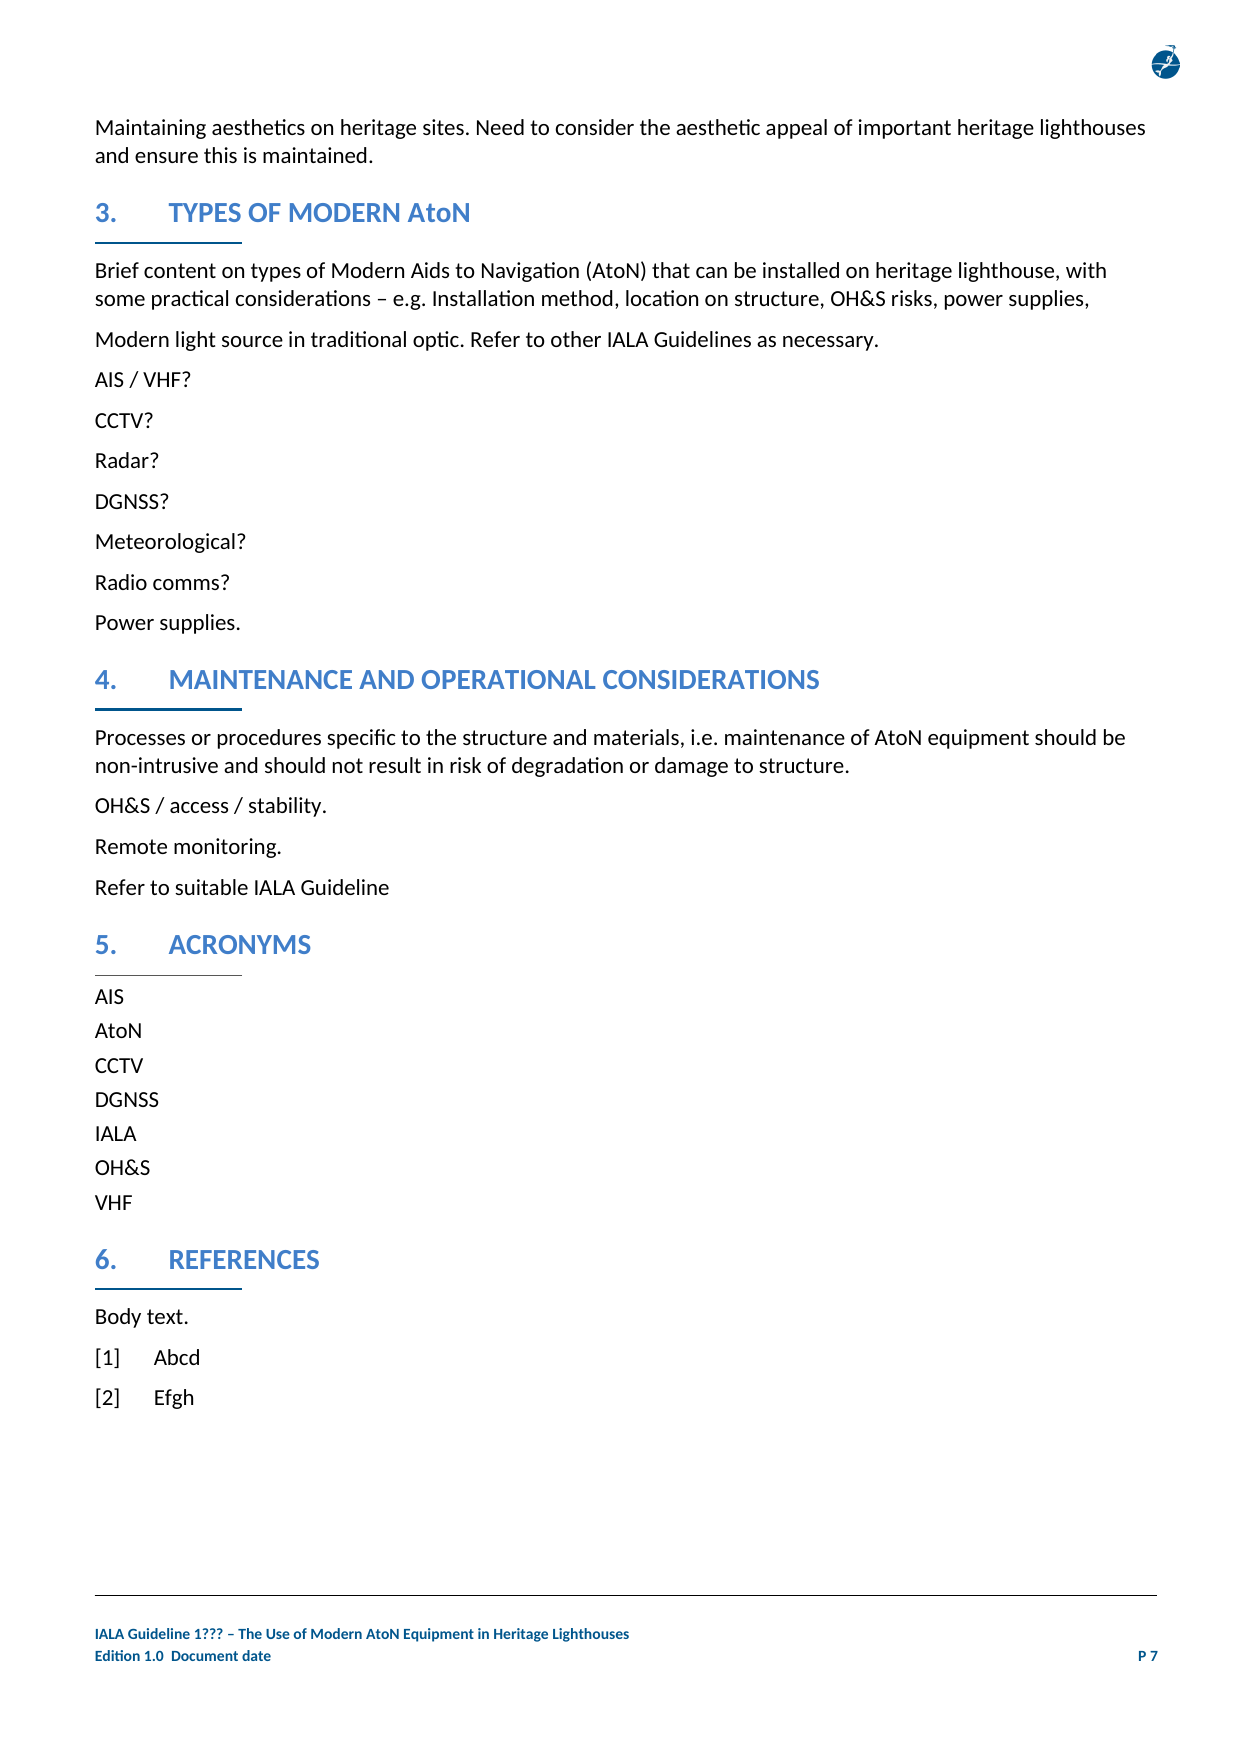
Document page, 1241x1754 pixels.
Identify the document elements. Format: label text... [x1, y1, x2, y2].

text AtoN [94, 1016, 1157, 1044]
text OH&S / access / stability. [94, 792, 1157, 820]
text Remote monitoring. [94, 832, 1157, 860]
text DGNSS? [94, 487, 1157, 515]
text DGNSS [94, 1085, 1157, 1113]
text CCTV? [94, 406, 1157, 434]
text Refer to suitable IALA Guideline [94, 873, 1157, 901]
text Body text. [94, 1302, 1157, 1331]
text Efgh [94, 1383, 1157, 1412]
text CCTV [94, 1051, 1157, 1079]
text VHF [94, 1188, 1157, 1216]
subtitle REFERENCES [94, 1241, 1157, 1276]
text Modern light source in traditional optic. Refer to other IALA Guidelines as necessary. [94, 325, 1157, 353]
text Radar? [94, 446, 1157, 474]
text IALA [94, 1119, 1157, 1147]
text Brief content on types of Modern Aids to Navigation (AtoN) that can be installed on heritage lighthouse, with some practical considerations – e.g. Installation method, location on structure, OH&S risks, power supplies, [94, 256, 1157, 312]
text Maintaining aesthetics on heritage sites. Need to consider the aesthetic appeal of important heritage lighthouses and ensure this is maintained. [94, 113, 1157, 169]
text Radio comms? [94, 568, 1157, 596]
text AIS [94, 982, 1157, 1010]
text AIS / VHF? [94, 365, 1157, 393]
text Abcd [94, 1343, 1157, 1371]
text Processes or procedures specific to the structure and materials, i.e. maintenance of AtoN equipment should be non-intrusive and should not result in risk of degradation or damage to structure. [94, 723, 1157, 779]
subtitle MAINTENANCE AND OPERATIONAL CONSIDERATIONS [94, 661, 1157, 697]
picture [1120, 0, 1239, 114]
text Power supplies. [94, 608, 1157, 636]
text OH&S [94, 1153, 1157, 1182]
subtitle Acronyms [94, 926, 1157, 961]
subtitle TYPES OF MODERN AtoN [94, 194, 1157, 230]
text Meteorological? [94, 527, 1157, 555]
